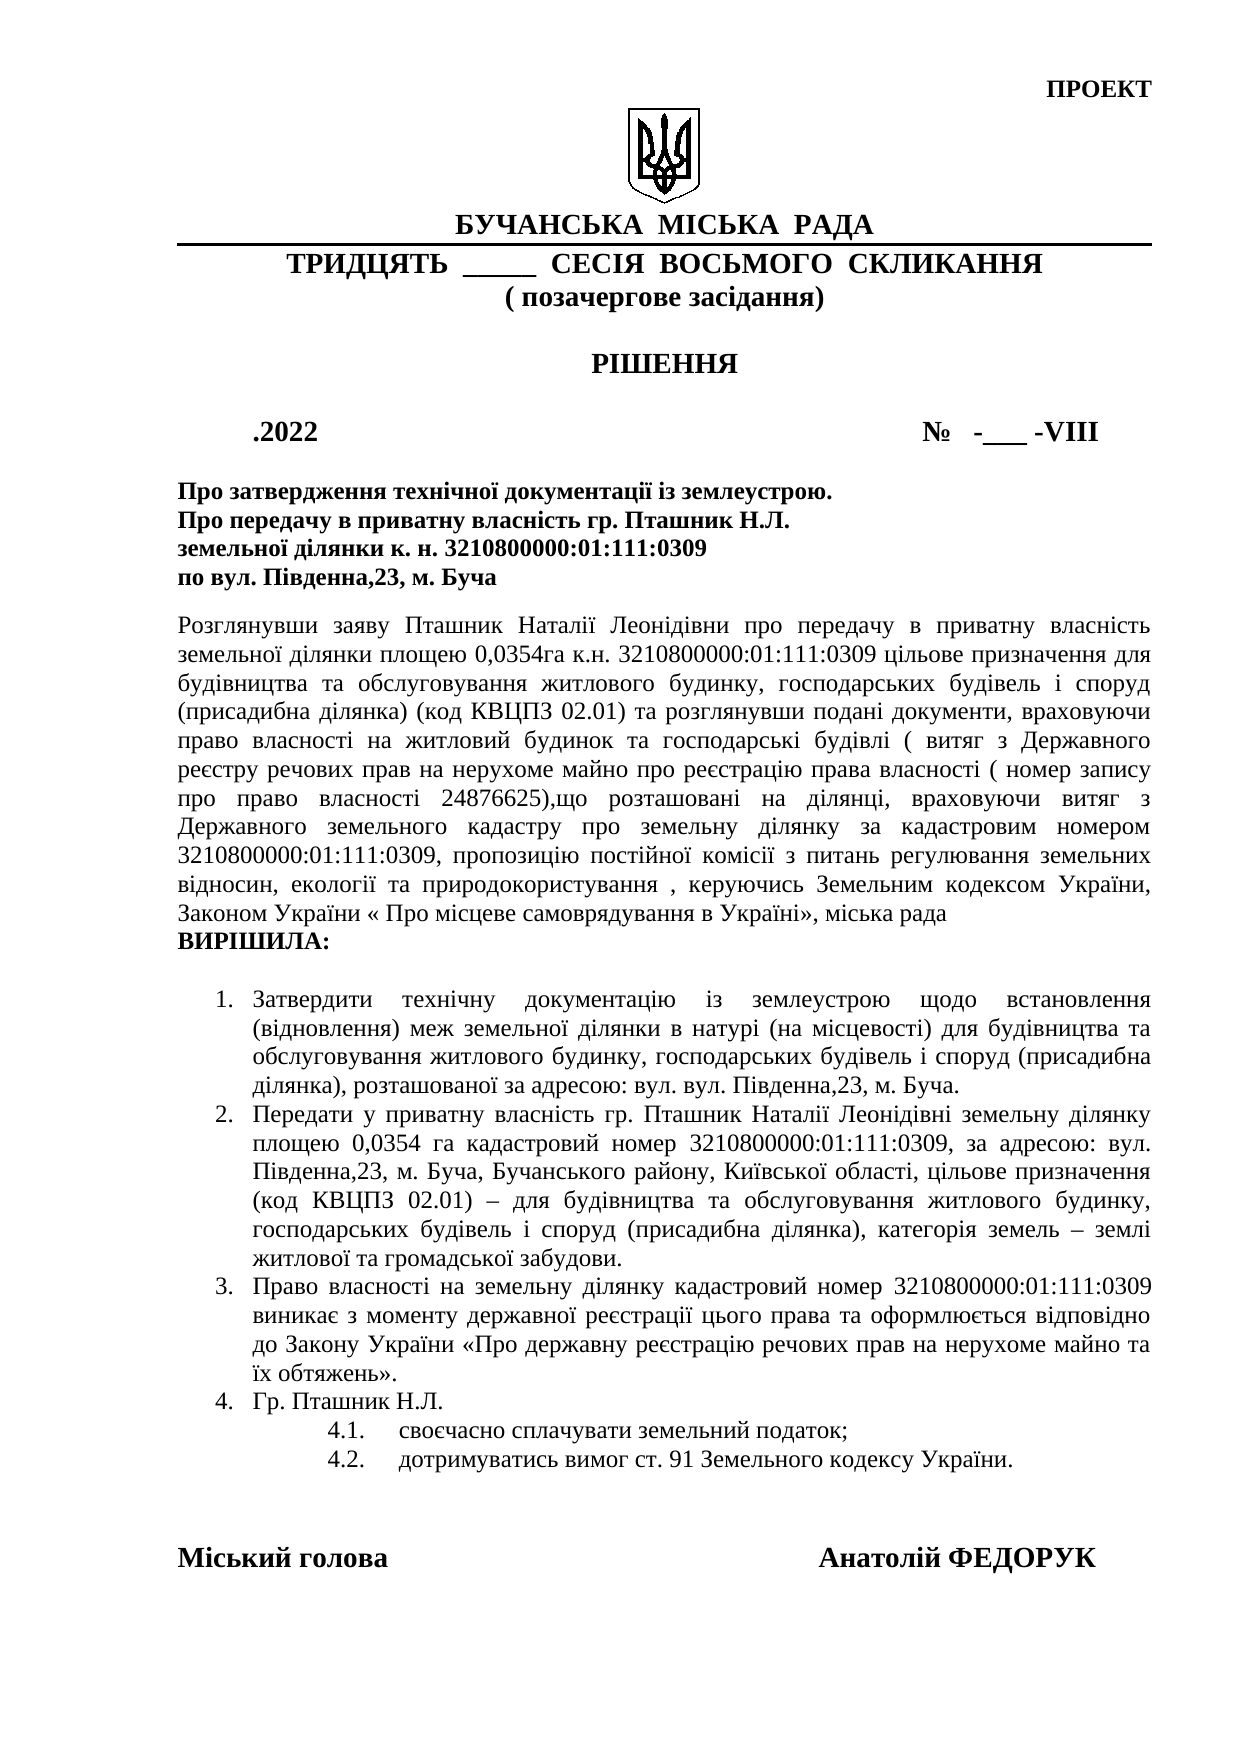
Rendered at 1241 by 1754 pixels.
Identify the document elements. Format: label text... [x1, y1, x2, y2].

text земельної ділянки к. н. 3210800000:01:111:0309 [177, 533, 1152, 562]
list Передати у приватну власність гр. Пташник Наталії Леонідівні земельну ділянку площею 0,0354 га кадастровий номер 3210800000:01:111:0309, за адресою: вул. Південна,23, м. Буча, Бучанського району, Київської області, цільове призначення (код КВЦПЗ 02.01) – для будівництва та обслуговування житлового будинку, господарських будівель і споруд (присадибна ділянка), категорія земель – землі житлової та громадської забудови. [215, 1099, 1152, 1271]
text ВИРІШИЛА: [177, 926, 1152, 955]
text Розглянувши заяву Пташник Наталії Леонідівни про передачу в приватну власність земельної ділянки площею 0,0354га к.н. 3210800000:01:111:0309 цільове призначення для будівництва та обслуговування житлового будинку, господарських будівель і споруд (присадибна ділянка) (код КВЦПЗ 02.01) та розглянувши подані документи, враховуючи право власності на житловий будинок та господарські будівлі ( витяг з Державного реєстру речових прав на нерухоме майно про реєстрацію права власності ( номер запису про право власності 24876625),що розташовані на ділянці, враховуючи витяг з Державного земельного кадастру про земельну ділянку за кадастровим номером 3210800000:01:111:0309, пропозицію постійної комісії з питань регулювання земельних відносин, екології та природокористування , керуючись Земельним кодексом України, Законом України « Про місцеве самоврядування в Україні», міська рада [177, 610, 1152, 926]
list дотримуватись вимог ст. 91 Земельного кодексу України. [327, 1444, 1152, 1473]
text по вул. Південна,23, м. Буча [177, 562, 1152, 591]
text ( позачергове засідання) [177, 279, 1152, 313]
text .2022 № -___ -VІІІ [177, 414, 1152, 447]
list Гр. Пташник Н.Л. [215, 1386, 1152, 1415]
text БУЧАНСЬКА МІСЬКА РАДА [177, 207, 1152, 243]
text Про передачу в приватну власність гр. Пташник Н.Л. [177, 505, 1152, 533]
list Затвердити технічну документацію із землеустрою щодо встановлення (відновлення) меж земельної ділянки в натурі (на місцевості) для будівництва та обслуговування житлового будинку, господарських будівель і споруд (присадибна ділянка), розташованої за адресою: вул. вул. Південна,23, м. Буча. [215, 984, 1152, 1099]
text РІШЕННЯ [177, 347, 1152, 380]
text Про затвердження технічної документації із землеустрою. [177, 476, 1152, 505]
list своєчасно сплачувати земельний податок; [327, 1415, 1152, 1444]
text Міський голова Анатолій ФЕДОРУК [177, 1540, 1152, 1573]
text ТРИДЦЯТЬ _____ СЕСІЯ ВОСЬМОГО СКЛИКАННЯ [177, 246, 1152, 279]
text ПРОЕКТ [177, 74, 1152, 103]
list Право власності на земельну ділянку кадастровий номер 3210800000:01:111:0309 виникає з моменту державної реєстрації цього права та оформлюється відповідно до Закону України «Про державну реєстрацію речових прав на нерухоме майно та їх обтяжень». [215, 1271, 1152, 1386]
